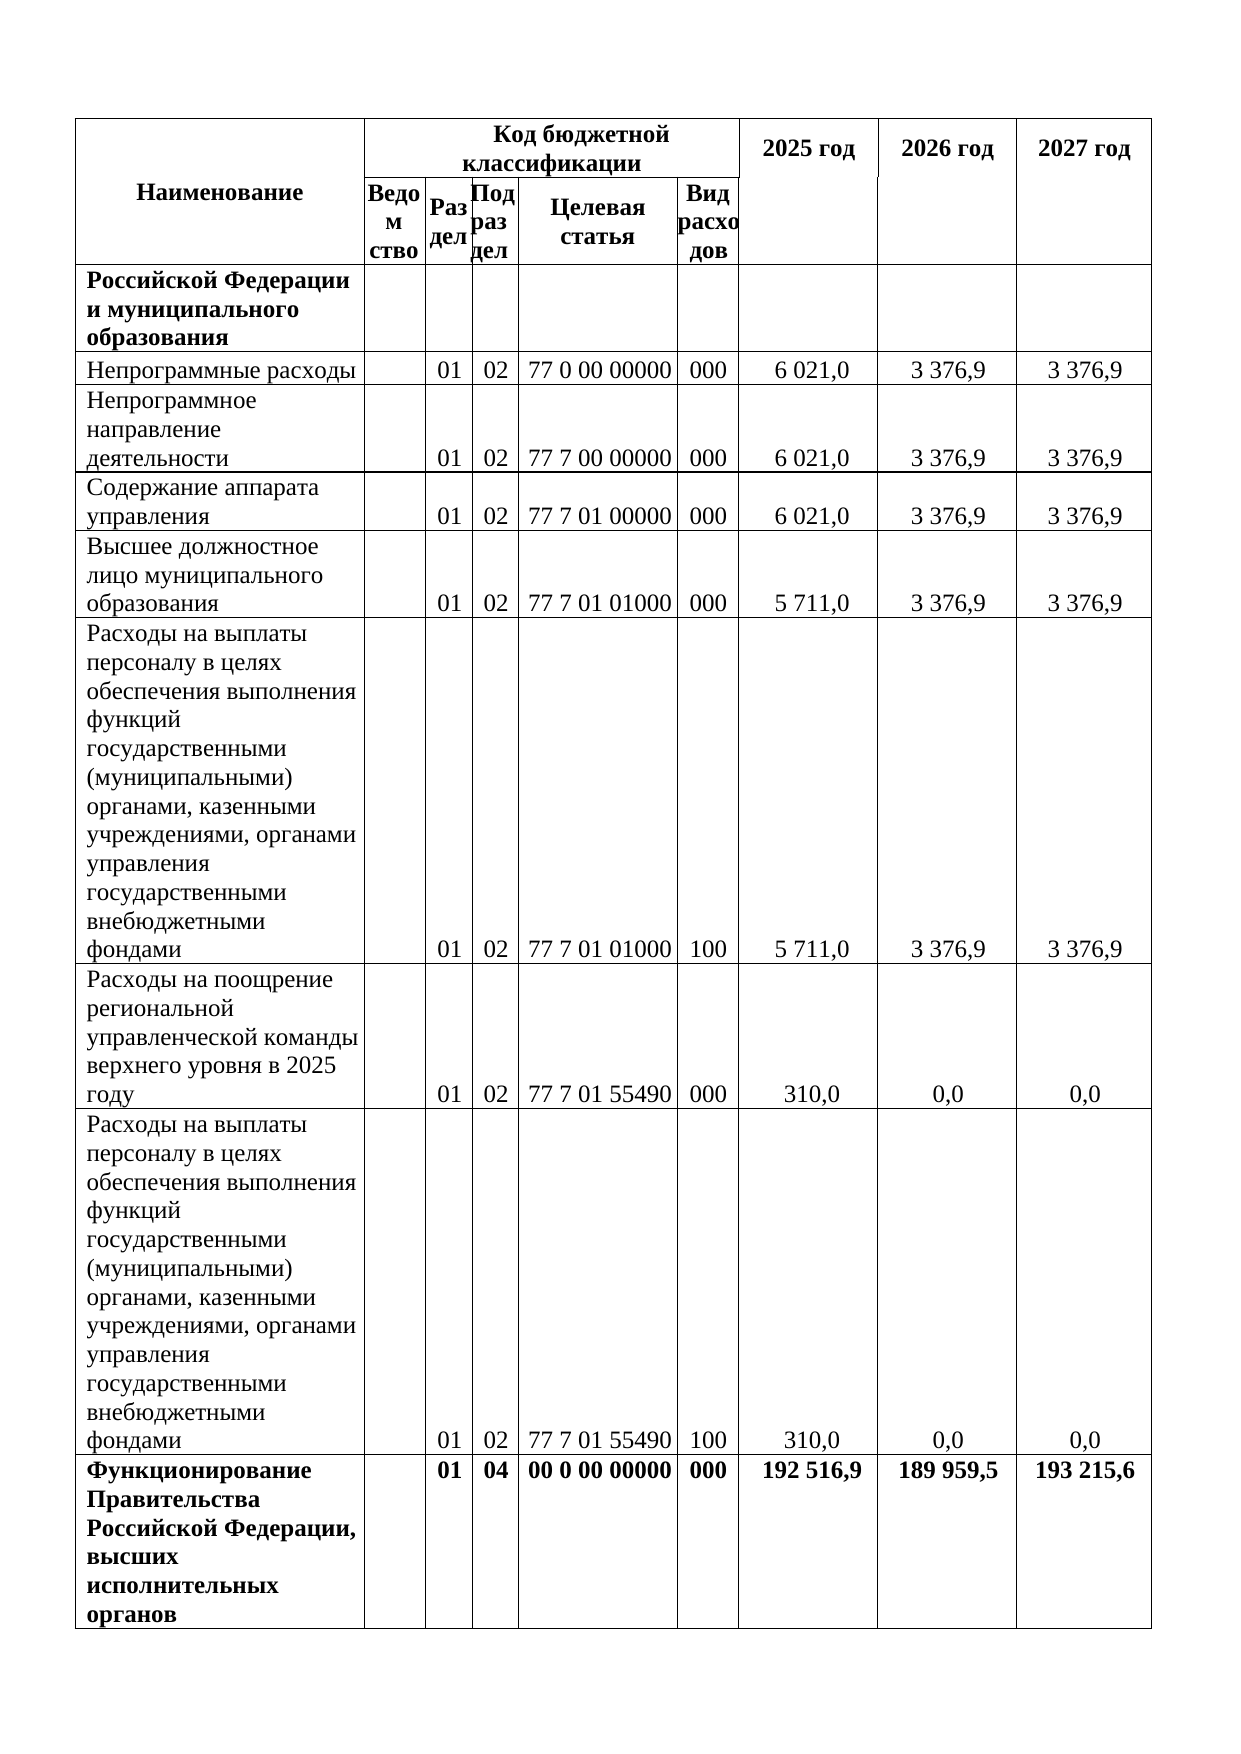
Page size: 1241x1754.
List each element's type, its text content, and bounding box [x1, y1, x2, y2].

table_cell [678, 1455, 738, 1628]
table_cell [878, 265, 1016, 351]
table_header 2025 год [740, 119, 878, 177]
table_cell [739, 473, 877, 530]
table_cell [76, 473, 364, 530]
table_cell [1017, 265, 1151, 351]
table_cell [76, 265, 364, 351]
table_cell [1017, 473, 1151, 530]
table_cell [1017, 177, 1151, 264]
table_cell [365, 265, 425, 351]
table_cell [739, 177, 877, 264]
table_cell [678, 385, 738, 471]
table_cell Под раз дел [473, 178, 518, 264]
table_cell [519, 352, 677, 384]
table_header 2026 год [879, 119, 1016, 177]
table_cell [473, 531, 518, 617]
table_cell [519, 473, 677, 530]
table_cell Раз дел [426, 178, 472, 264]
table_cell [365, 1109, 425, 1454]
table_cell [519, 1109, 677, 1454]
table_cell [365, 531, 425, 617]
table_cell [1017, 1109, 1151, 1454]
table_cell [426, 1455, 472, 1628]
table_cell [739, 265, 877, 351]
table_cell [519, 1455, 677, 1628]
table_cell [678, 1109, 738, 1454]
table_header 2027 год [1017, 119, 1151, 177]
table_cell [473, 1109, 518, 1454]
table_cell Целевая статья [519, 178, 677, 264]
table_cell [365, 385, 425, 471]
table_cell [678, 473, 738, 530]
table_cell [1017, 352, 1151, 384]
table_cell [878, 177, 1016, 264]
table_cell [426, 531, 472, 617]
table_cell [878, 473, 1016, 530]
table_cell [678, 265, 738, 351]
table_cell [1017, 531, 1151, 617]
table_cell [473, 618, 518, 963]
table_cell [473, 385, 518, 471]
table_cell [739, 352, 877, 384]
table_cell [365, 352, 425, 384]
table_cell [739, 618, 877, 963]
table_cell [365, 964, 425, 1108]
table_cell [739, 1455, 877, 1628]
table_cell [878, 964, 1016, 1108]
table_header Код бюджетной классификации [365, 119, 739, 177]
table_cell Вид расходов [678, 178, 738, 264]
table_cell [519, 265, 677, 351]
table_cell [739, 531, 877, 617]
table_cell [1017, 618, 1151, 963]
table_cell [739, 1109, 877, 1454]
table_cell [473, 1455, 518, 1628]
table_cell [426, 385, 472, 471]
table_cell Ведом ство [365, 178, 425, 264]
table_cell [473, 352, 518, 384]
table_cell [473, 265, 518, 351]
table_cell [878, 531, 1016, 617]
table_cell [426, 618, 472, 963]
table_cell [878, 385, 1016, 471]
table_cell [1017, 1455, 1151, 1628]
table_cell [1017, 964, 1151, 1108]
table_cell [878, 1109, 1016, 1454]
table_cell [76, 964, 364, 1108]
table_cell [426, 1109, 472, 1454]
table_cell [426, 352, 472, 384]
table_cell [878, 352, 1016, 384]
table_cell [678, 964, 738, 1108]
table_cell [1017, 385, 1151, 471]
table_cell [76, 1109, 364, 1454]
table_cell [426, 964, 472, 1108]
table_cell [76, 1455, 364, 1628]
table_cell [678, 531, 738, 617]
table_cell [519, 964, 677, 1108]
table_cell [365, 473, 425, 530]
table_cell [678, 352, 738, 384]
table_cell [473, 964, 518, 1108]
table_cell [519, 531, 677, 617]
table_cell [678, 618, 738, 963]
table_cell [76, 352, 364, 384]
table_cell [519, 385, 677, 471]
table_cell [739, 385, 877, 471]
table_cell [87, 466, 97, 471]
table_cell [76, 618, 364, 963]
table_header Наименование [76, 119, 364, 264]
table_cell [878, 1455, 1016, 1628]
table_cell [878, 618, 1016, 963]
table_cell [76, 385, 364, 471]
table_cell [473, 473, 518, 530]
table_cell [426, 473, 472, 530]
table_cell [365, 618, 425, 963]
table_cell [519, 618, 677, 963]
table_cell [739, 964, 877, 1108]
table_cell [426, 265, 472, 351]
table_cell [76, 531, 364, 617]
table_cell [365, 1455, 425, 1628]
